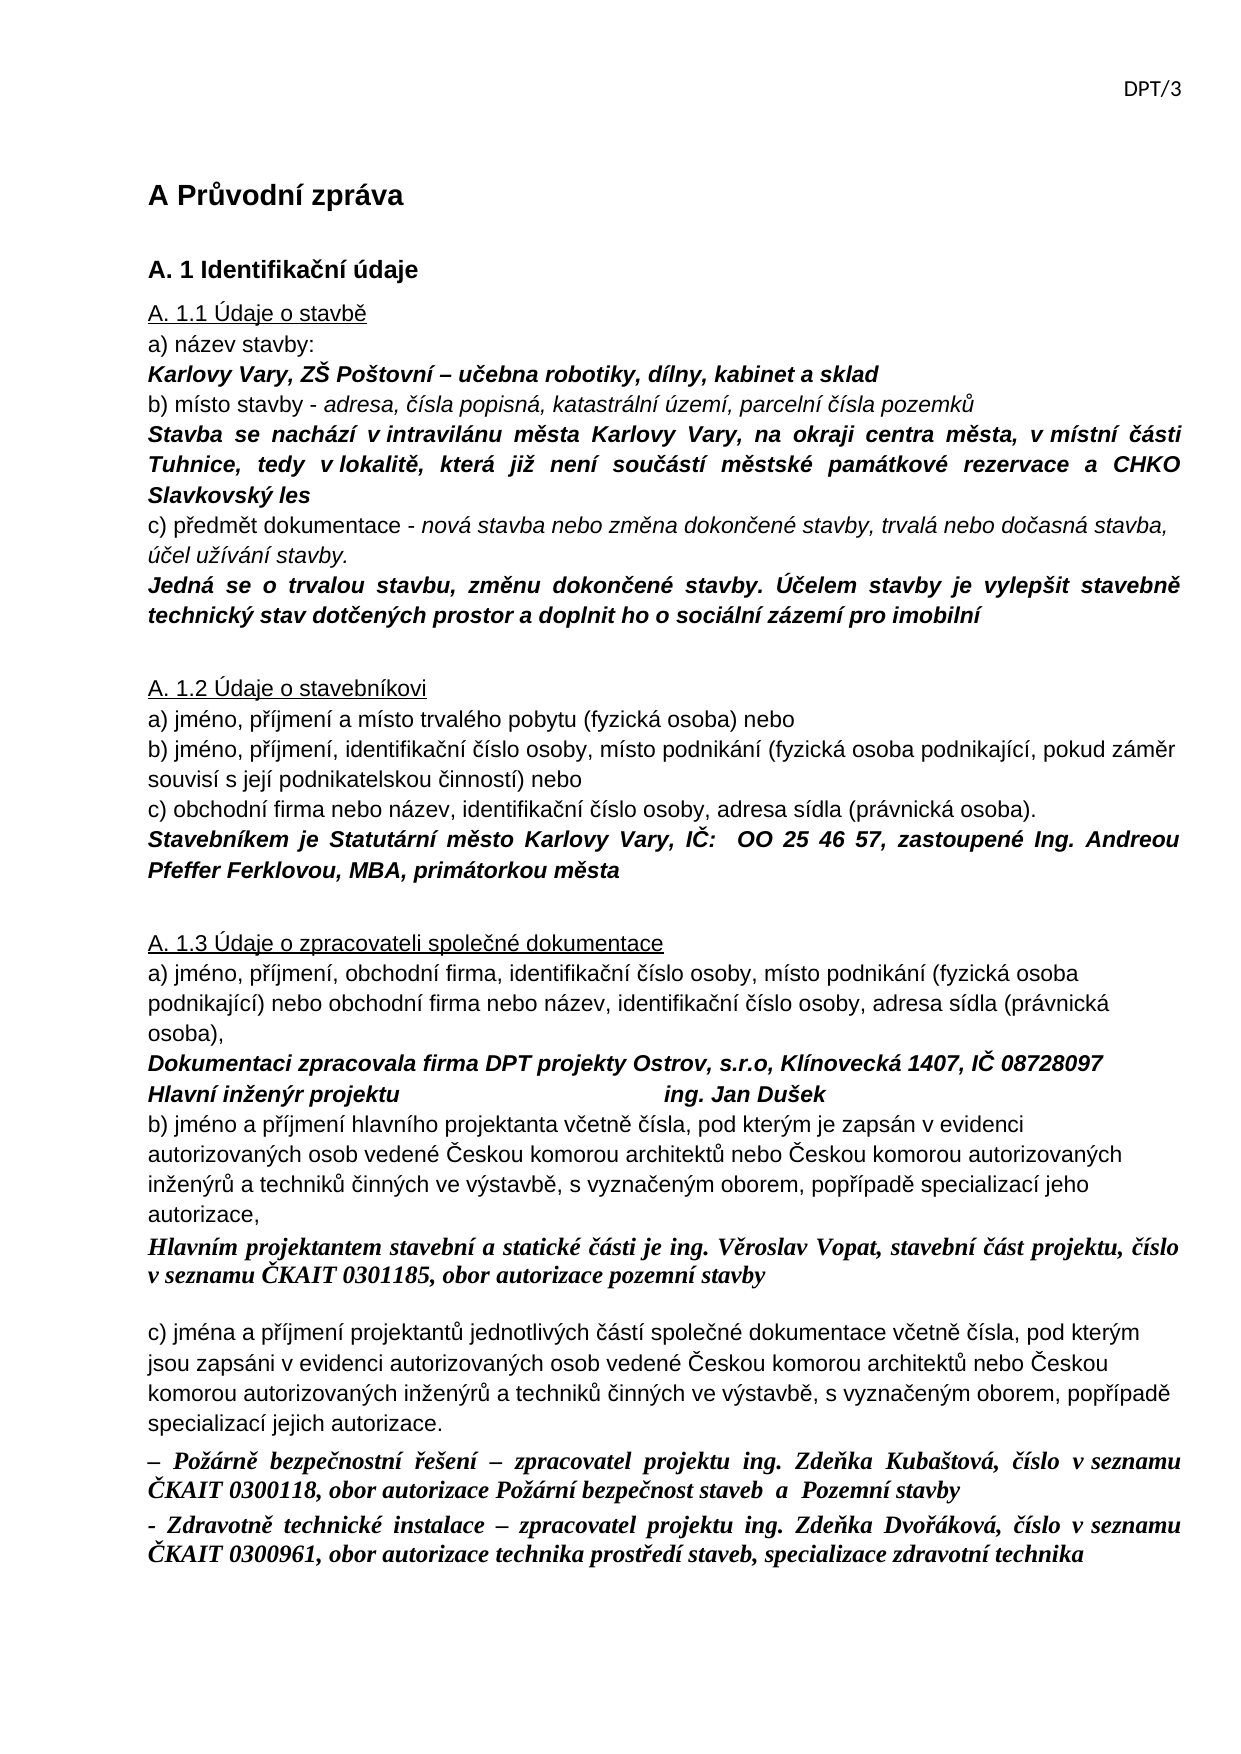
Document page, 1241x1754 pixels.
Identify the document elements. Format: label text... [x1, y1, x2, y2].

text Karlovy Vary, ZŠ Poštovní – učebna robotiky, dílny, kabinet a sklad [148, 361, 1181, 387]
text c) obchodní firma nebo název, identifikační číslo osoby, adresa sídla (právnická osoba). [148, 796, 1181, 823]
text Hlavním projektantem stavební a statické části je ing. Věroslav Vopat, stavební část projektu, číslo v seznamu ČKAIT 0301185, obor autorizace pozemní stavby [148, 1232, 1181, 1289]
text A Průvodní zpráva [148, 178, 1181, 211]
text Stavebníkem je Statutární město Karlovy Vary, IČ: OO 25 46 57, zastoupené Ing. Andreou Pfeffer Ferklovou, MBA, primátorkou města [148, 826, 1181, 883]
text A. 1.2 Údaje o stavebníkovi [148, 675, 1181, 702]
text a) jméno, příjmení a místo trvalého pobytu (fyzická osoba) nebo [148, 706, 1181, 732]
text A. 1 Identifikační údaje [148, 255, 1181, 284]
text b) místo stavby - adresa, čísla popisná, katastrální území, parcelní čísla pozemků [148, 391, 1181, 417]
text c) jména a příjmení projektantů jednotlivých částí společné dokumentace včetně čísla, pod kterým jsou zapsáni v evidenci autorizovaných osob vedené Českou komorou architektů nebo Českou komorou autorizovaných inženýrů a techniků činných ve výstavbě, s vyznačeným oborem, popřípadě specializací jejich autorizace. [148, 1319, 1181, 1436]
text b) jméno, příjmení, identifikační číslo osoby, místo podnikání (fyzická osoba podnikající, pokud záměr souvisí s její podnikatelskou činností) nebo [148, 736, 1181, 792]
text b) jméno a příjmení hlavního projektanta včetně čísla, pod kterým je zapsán v evidenci autorizovaných osob vedené Českou komorou architektů nebo Českou komorou autorizovaných inženýrů a techniků činných ve výstavbě, s vyznačeným oborem, popřípadě specializací jeho autorizace, [148, 1111, 1181, 1228]
text - Zdravotně technické instalace – zpracovatel projektu ing. Zdeňka Dvořáková, číslo v seznamu ČKAIT 0300961, obor autorizace technika prostředí staveb, specializace zdravotní technika [148, 1510, 1181, 1568]
text Hlavní inženýr projektu ing. Jan Dušek [148, 1081, 1181, 1107]
text a) název stavby: [148, 331, 1181, 357]
text Dokumentaci zpracovala firma DPT projekty Ostrov, s.r.o, Klínovecká 1407, IČ 08728097 [148, 1050, 1181, 1077]
text – Požárně bezpečnostní řešení – zpracovatel projektu ing. Zdeňka Kubaštová, číslo v seznamu ČKAIT 0300118, obor autorizace Požární bezpečnost staveb a Pozemní stavby [148, 1446, 1181, 1504]
text a) jméno, příjmení, obchodní firma, identifikační číslo osoby, místo podnikání (fyzická osoba podnikající) nebo obchodní firma nebo název, identifikační číslo osoby, adresa sídla (právnická osoba), [148, 960, 1181, 1047]
text Jedná se o trvalou stavbu, změnu dokončené stavby. Účelem stavby je vylepšit stavebně technický stav dotčených prostor a doplnit ho o sociální zázemí pro imobilní [148, 572, 1181, 629]
text A. 1.1 Údaje o stavbě [148, 300, 1181, 327]
text Stavba se nachází v intravilánu města Karlovy Vary, na okraji centra města, v místní části Tuhnice, tedy v lokalitě, která již není součástí městské památkové rezervace a CHKO Slavkovský les [148, 421, 1181, 508]
text c) předmět dokumentace - nová stavba nebo změna dokončené stavby, trvalá nebo dočasná stavba, účel užívání stavby. [148, 512, 1181, 568]
text A. 1.3 Údaje o zpracovateli společné dokumentace [148, 929, 1181, 956]
